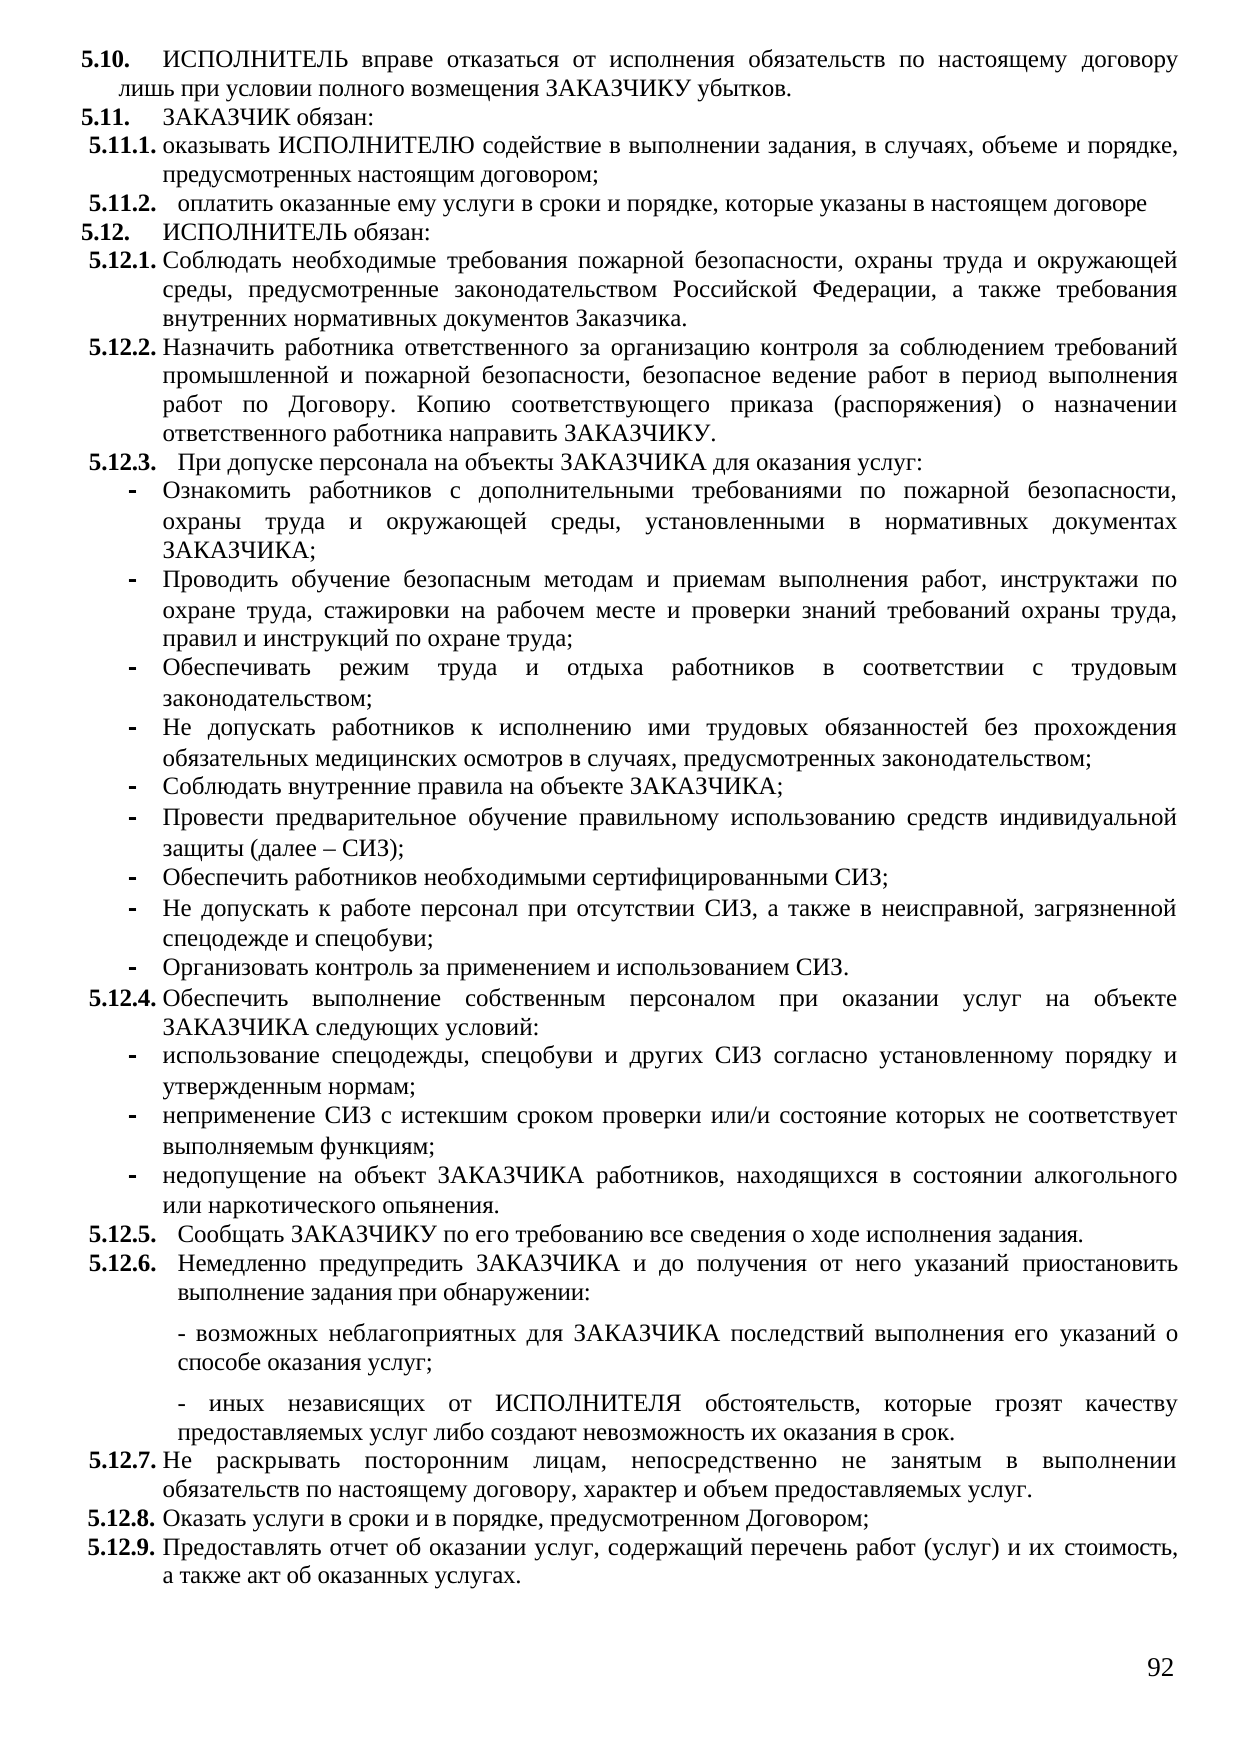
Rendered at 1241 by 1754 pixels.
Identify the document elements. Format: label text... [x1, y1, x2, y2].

list Проводить обучение безопасным методам и приемам выполнения работ, инструктажи по охране труда, стажировки на рабочем месте и проверки знаний требований охраны труда, правил и инструкций по охране труда; [125, 564, 1178, 652]
list Провести предварительное обучение правильному использованию средств индивидуальной защиты (далее – СИЗ); [125, 802, 1178, 862]
list Назначить работника ответственного за организацию контроля за соблюдением требований промышленной и пожарной безопасности, безопасное ведение работ в период выполнения работ по Договору. Копию соответствующего приказа (распоряжения) о назначении ответственного работника направить ЗАКАЗЧИКУ. [89, 332, 1178, 447]
list недопущение на объект ЗАКАЗЧИКА работников, находящихся в состоянии алкогольного или наркотического опьянения. [125, 1160, 1178, 1219]
list Не допускать к работе персонал при отсутствии СИЗ, а также в неисправной, загрязненной спецодежде и спецобуви; [125, 893, 1178, 952]
list ЗАКАЗЧИК обязан: [81, 102, 1178, 131]
list Немедленно предупредить ЗАКАЗЧИКА и до получения от него указаний приостановить выполнение задания при обнаружении: [89, 1248, 1178, 1306]
list Ознакомить работников с дополнительными требованиями по пожарной безопасности, охраны труда и окружающей среды, установленными в нормативных документах ЗАКАЗЧИКА; [125, 476, 1178, 564]
list При допуске персонала на объекты ЗАКАЗЧИКА для оказания услуг: [89, 447, 1178, 476]
list использование спецодежды, спецобуви и других СИЗ согласно установленному порядку и утвержденным нормам; [125, 1041, 1178, 1100]
list Не раскрывать посторонним лицам, непосредственно не занятым в выполнении обязательств по настоящему договору, характер и объем предоставляемых услуг. [89, 1446, 1178, 1503]
list Обеспечить выполнение собственным персоналом при оказании услуг на объекте ЗАКАЗЧИКА следующих условий: [89, 983, 1178, 1041]
list ИСПОЛНИТЕЛЬ обязан: [81, 217, 1178, 246]
text - иных независящих от ИСПОЛНИТЕЛЯ обстоятельств, которые грозят качеству предоставляемых услуг либо создают невозможность их оказания в срок. [177, 1388, 1178, 1446]
list Не допускать работников к исполнению ими трудовых обязанностей без прохождения обязательных медицинских осмотров в случаях, предусмотренных законодательством; [125, 712, 1178, 771]
list Обеспечивать режим труда и отдыха работников в соответствии с трудовым законодательством; [125, 652, 1178, 712]
list Предоставлять отчет об оказании услуг, содержащий перечень работ (услуг) и их стоимость, а также акт об оказанных услугах. [87, 1532, 1178, 1589]
list Оказать услуги в сроки и в порядке, предусмотренном Договором; [87, 1503, 1178, 1532]
list Соблюдать необходимые требования пожарной безопасности, охраны труда и окружающей среды, предусмотренные законодательством Российской Федерации, а также требования внутренних нормативных документов Заказчика. [89, 246, 1178, 332]
list ИСПОЛНИТЕЛЬ вправе отказаться от исполнения обязательств по настоящему договору лишь при условии полного возмещения ЗАКАЗЧИКУ убытков. [81, 44, 1178, 102]
list неприменение СИЗ с истекшим сроком проверки или/и состояние которых не соответствует выполняемым функциям; [125, 1100, 1178, 1160]
list Обеспечить работников необходимыми сертифицированными СИЗ; [125, 862, 1178, 893]
list Организовать контроль за применением и использованием СИЗ. [125, 952, 1178, 983]
text - возможных неблагоприятных для ЗАКАЗЧИКА последствий выполнения его указаний о способе оказания услуг; [177, 1318, 1178, 1376]
list оказывать ИСПОЛНИТЕЛЮ содействие в выполнении задания, в случаях, объеме и порядке, предусмотренных настоящим договором; [89, 131, 1178, 188]
list Соблюдать внутренние правила на объекте ЗАКАЗЧИКА; [125, 771, 1178, 802]
list Сообщать ЗАКАЗЧИКУ по его требованию все сведения о ходе исполнения задания. [89, 1219, 1178, 1248]
list оплатить оказанные ему услуги в сроки и порядке, которые указаны в настоящем договоре [89, 188, 1178, 217]
